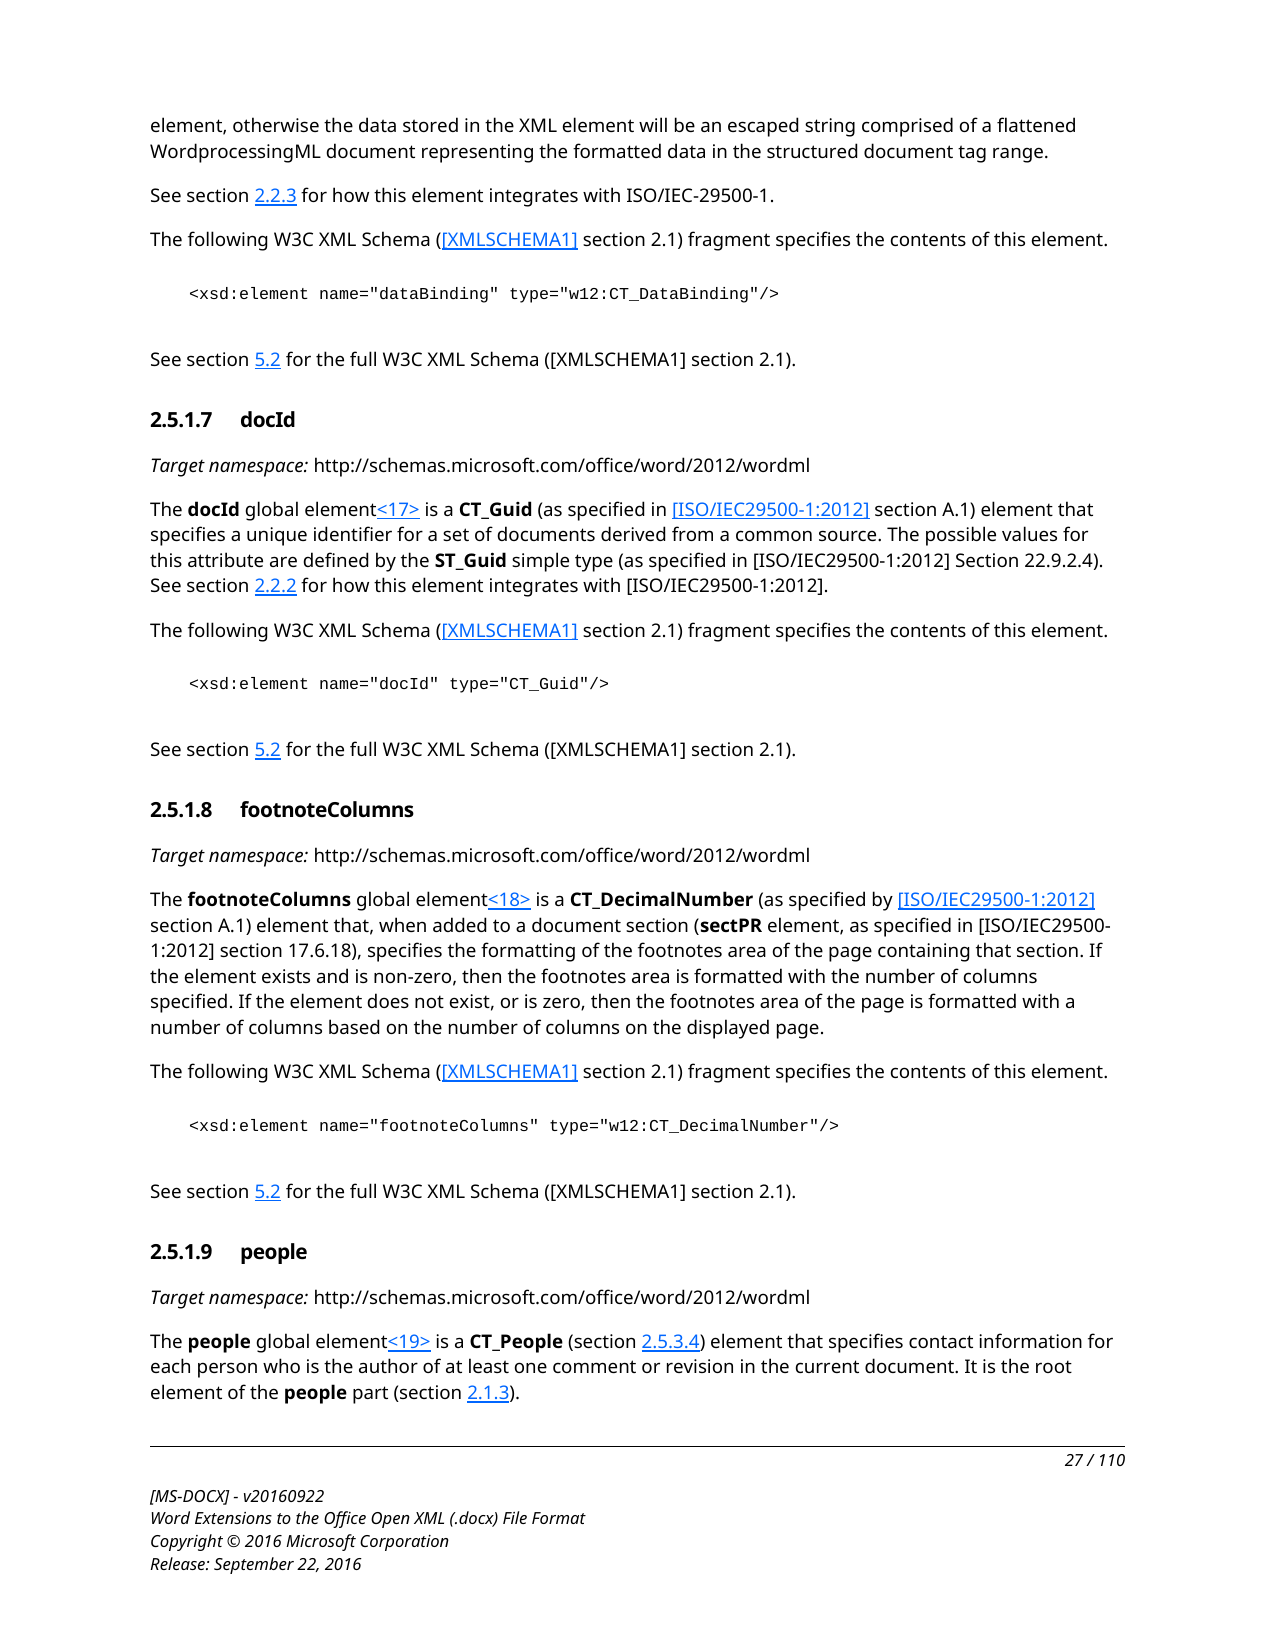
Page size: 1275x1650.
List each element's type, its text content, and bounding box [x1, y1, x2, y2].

text See section 5.2 for the full W3C XML Schema ([XMLSCHEMA1] section 2.1). [150, 1178, 1125, 1203]
text <xsd:element name="footnoteColumns" type="w12:CT_DecimalNumber"/> [175, 1109, 1137, 1147]
text The footnoteColumns global element<18> is a CT_DecimalNumber (as specified by [ISO/IEC29500-1:2012] section A.1) element that, when added to a document section (sectPR element, as specified in [ISO/IEC29500-1:2012] section 17.6.18), specifies the formatting of the footnotes area of the page containing that section. If the element exists and is non-zero, then the footnotes area is formatted with the number of columns specified. If the element does not exist, or is zero, then the footnotes area of the page is formatted with a number of columns based on the number of columns on the displayed page. [150, 887, 1125, 1040]
text The people global element<19> is a CT_People (section 2.5.3.4) element that specifies contact information for each person who is the author of at least one comment or revision in the current document. It is the root element of the people part (section 2.1.3). [150, 1328, 1125, 1405]
text Target namespace: http://schemas.microsoft.com/office/word/2012/wordml [150, 452, 1125, 477]
text Target namespace: http://schemas.microsoft.com/office/word/2012/wordml [150, 842, 1125, 868]
subtitle people [150, 1237, 1125, 1265]
text The following W3C XML Schema ([XMLSCHEMA1] section 2.1) fragment specifies the contents of this element. [150, 1059, 1125, 1084]
text See section 2.2.3 for how this element integrates with ISO/IEC-29500-1. [150, 182, 1125, 208]
text <xsd:element name="docId" type="CT_Guid"/> [175, 668, 1137, 705]
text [150, 112, 1125, 163]
text <xsd:element name="dataBinding" type="w12:CT_DataBinding"/> [175, 277, 1137, 315]
text The docId global element<17> is a CT_Guid (as specified in [ISO/IEC29500-1:2012] section A.1) element that specifies a unique identifier for a set of documents derived from a common source. The possible values for this attribute are defined by the ST_Guid simple type (as specified in [ISO/IEC29500-1:2012] Section 22.9.2.4). See section 2.2.2 for how this element integrates with [ISO/IEC29500-1:2012]. [150, 496, 1125, 598]
subtitle docId [150, 405, 1125, 433]
text The following W3C XML Schema ([XMLSCHEMA1] section 2.1) fragment specifies the contents of this element. [150, 227, 1125, 252]
text See section 5.2 for the full W3C XML Schema ([XMLSCHEMA1] section 2.1). [150, 736, 1125, 762]
subtitle footnoteColumns [150, 795, 1125, 824]
text The following W3C XML Schema ([XMLSCHEMA1] section 2.1) fragment specifies the contents of this element. [150, 617, 1125, 643]
text Target namespace: http://schemas.microsoft.com/office/word/2012/wordml [150, 1284, 1125, 1309]
text See section 5.2 for the full W3C XML Schema ([XMLSCHEMA1] section 2.1). [150, 346, 1125, 371]
